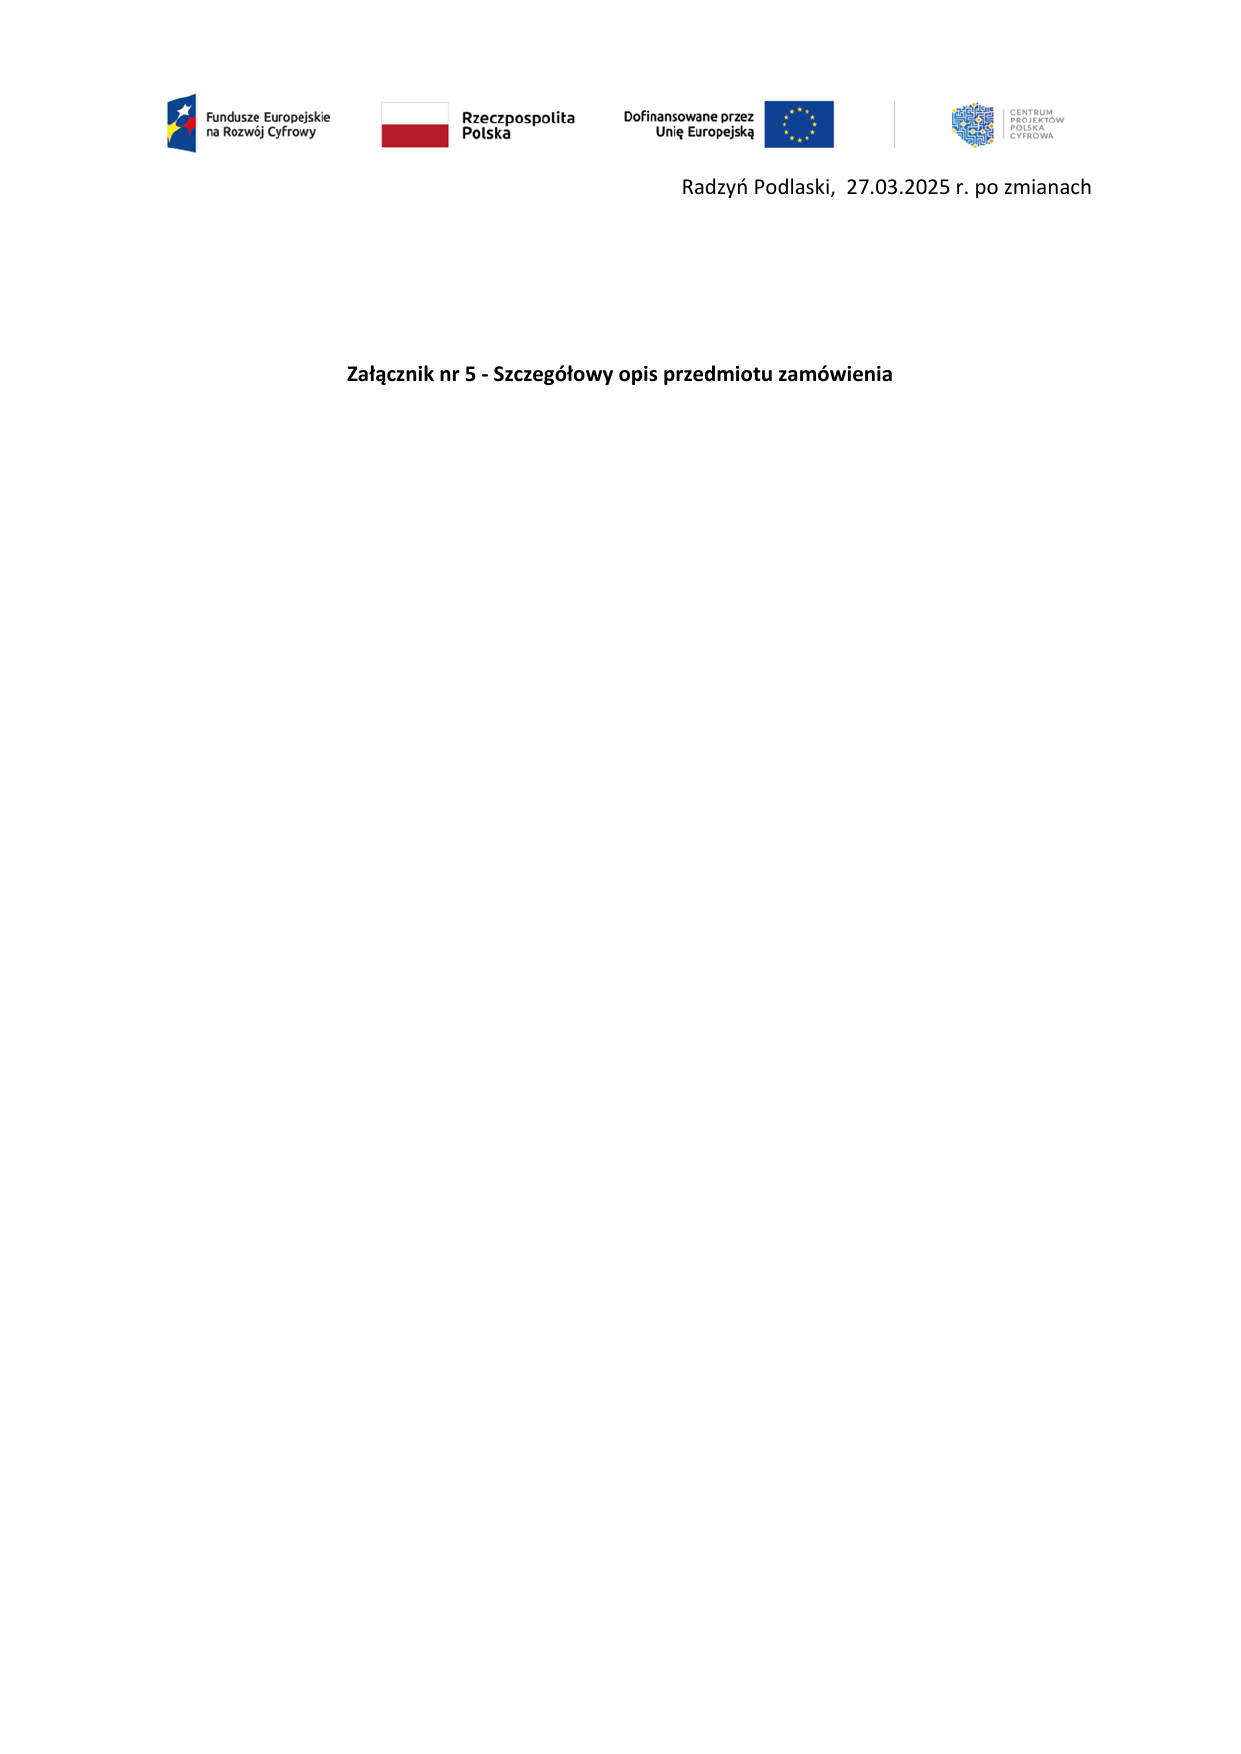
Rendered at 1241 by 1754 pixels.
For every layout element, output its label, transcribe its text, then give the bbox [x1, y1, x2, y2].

text Radzyń Podlaski, 27.03.2025 r. po zmianach [148, 172, 1093, 200]
text Załącznik nr 5 - Szczegółowy opis przedmiotu zamówienia [148, 359, 1093, 388]
picture [147, 73, 1093, 172]
